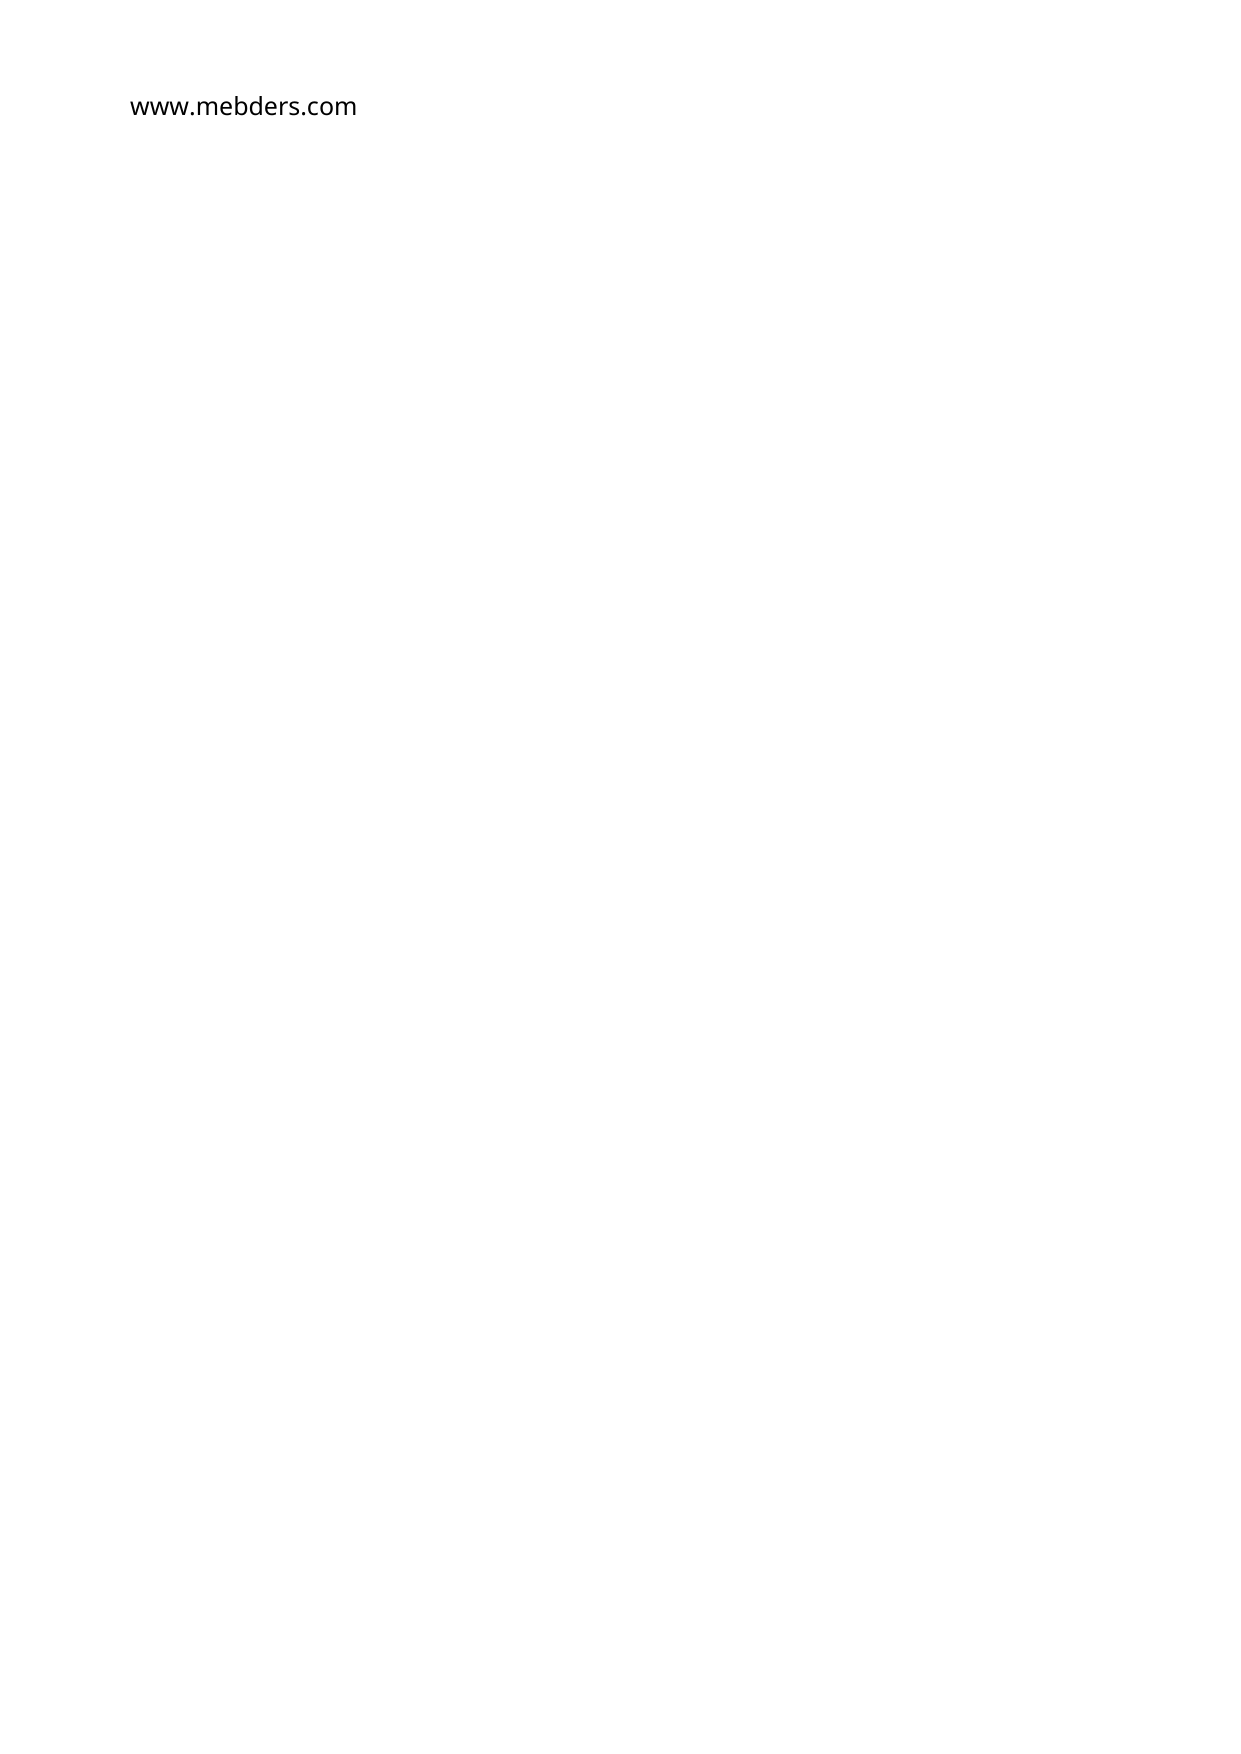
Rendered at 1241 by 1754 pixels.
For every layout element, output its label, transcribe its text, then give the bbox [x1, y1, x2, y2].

text www.mebders.com [130, 89, 1110, 123]
